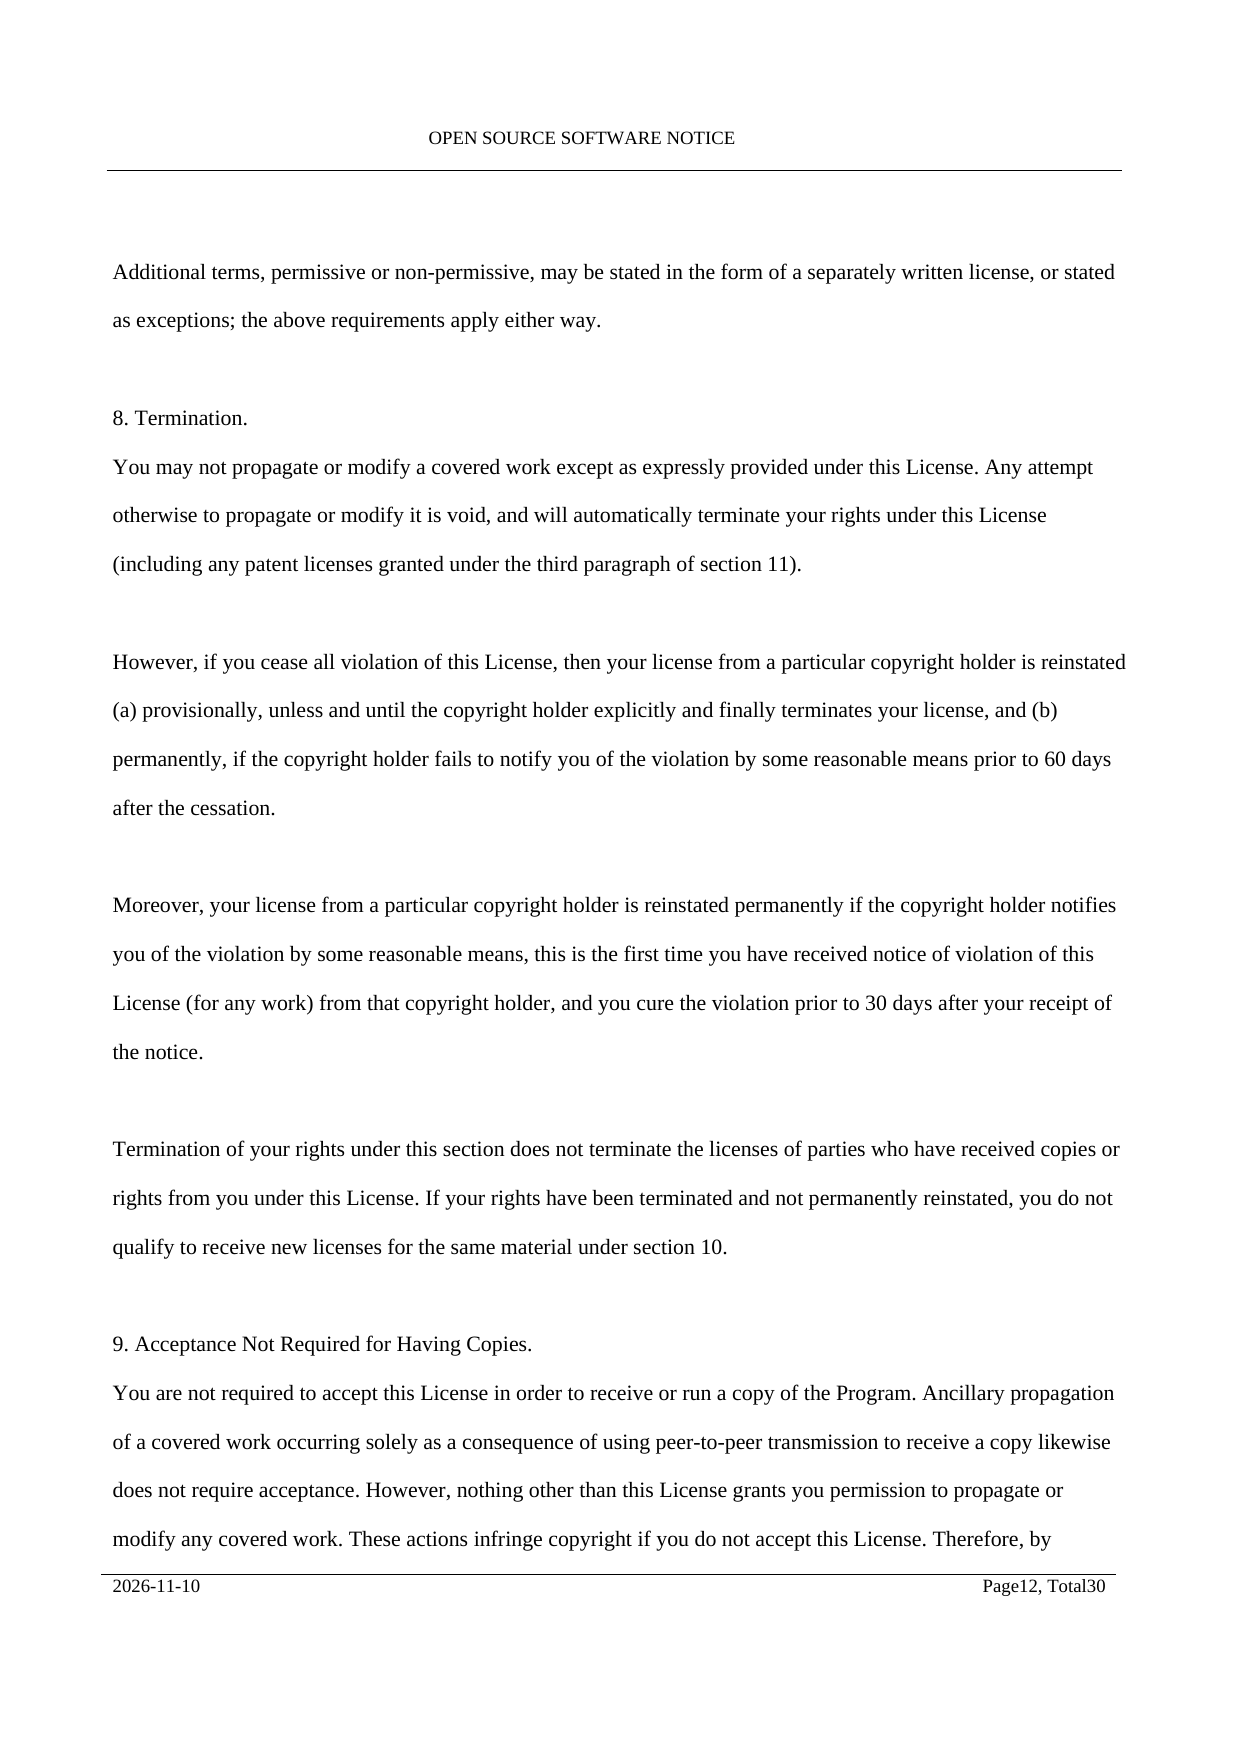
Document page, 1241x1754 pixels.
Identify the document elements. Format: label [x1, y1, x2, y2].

text [112, 206, 1128, 1555]
